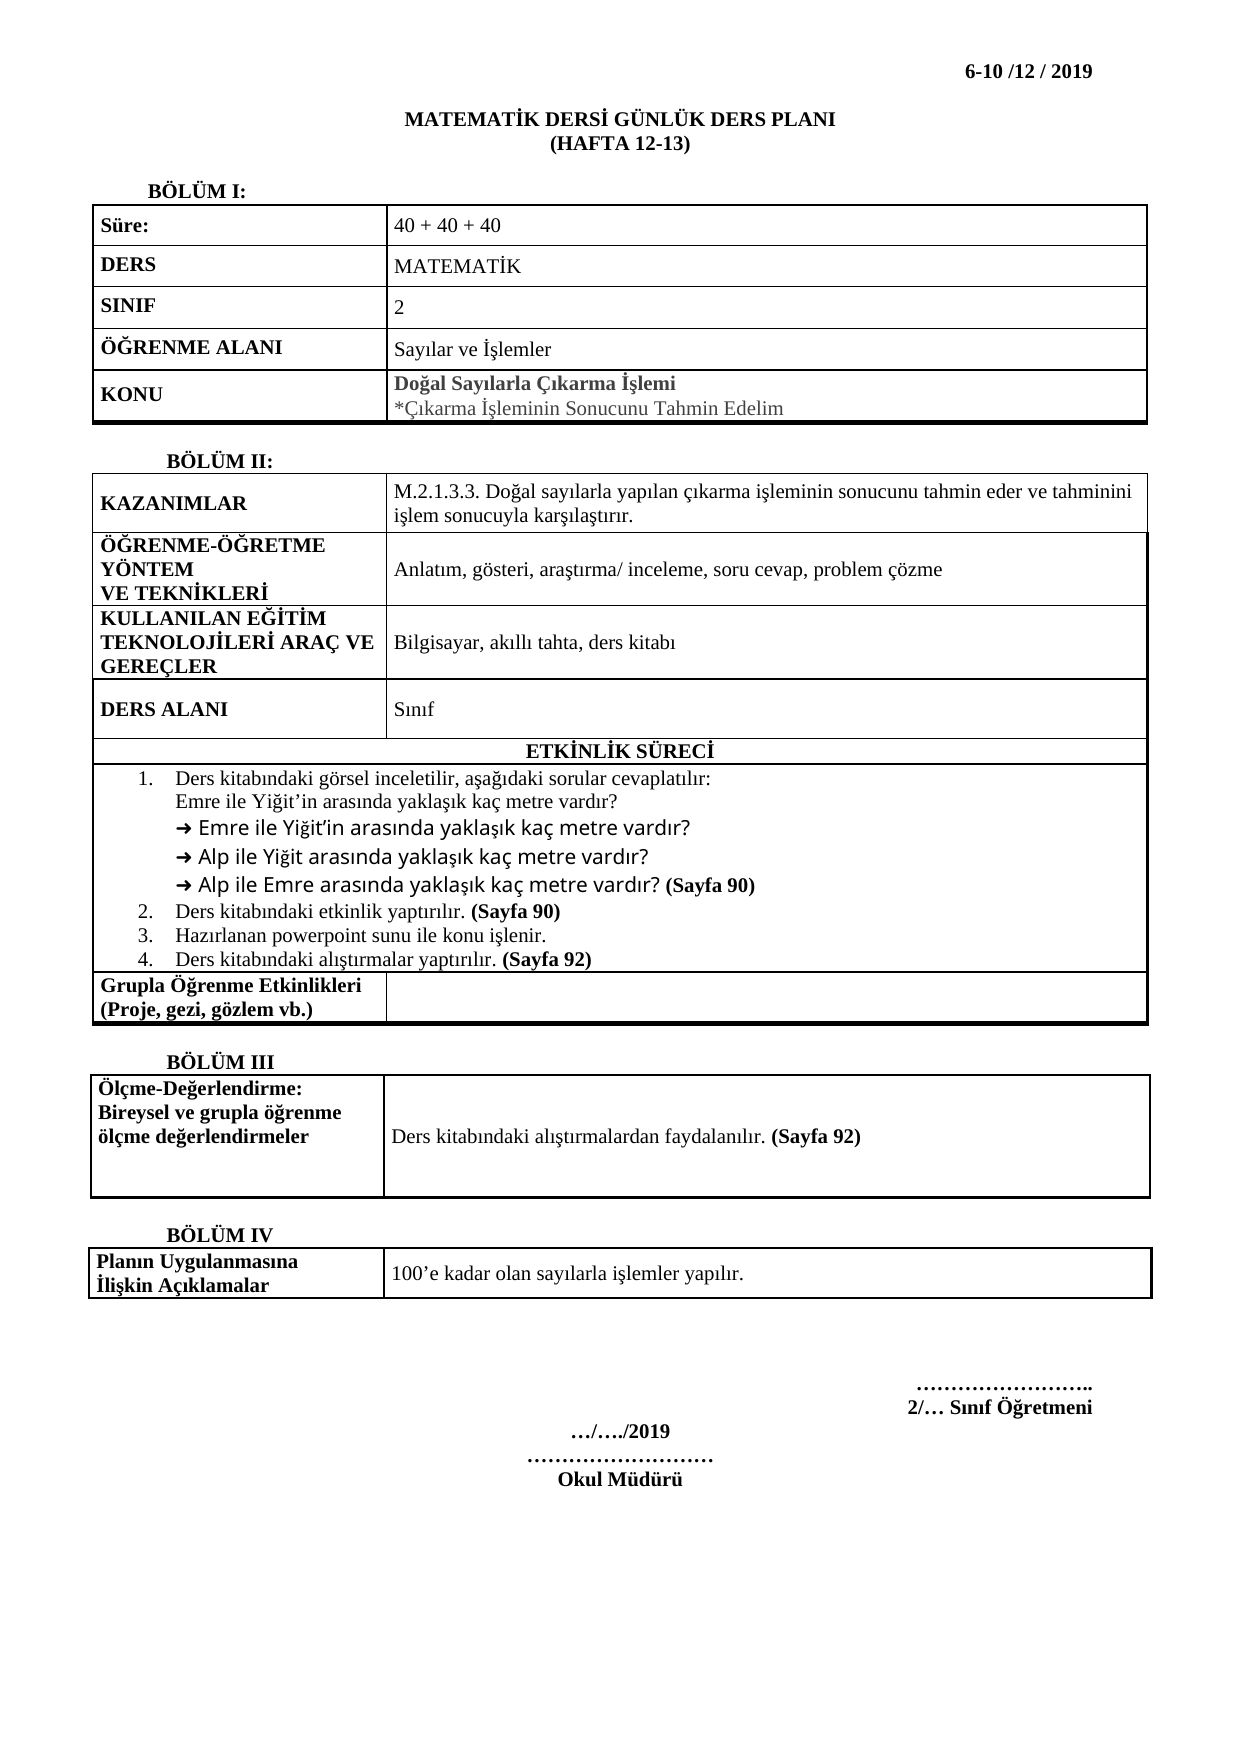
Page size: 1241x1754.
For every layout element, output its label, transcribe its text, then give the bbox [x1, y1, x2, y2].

table_cell Sayılar ve İşlemler [388, 329, 1146, 369]
text …/…./2019 [148, 1419, 1092, 1443]
text ……………………… [148, 1443, 1092, 1467]
text 6-10 /12 / 2019 [148, 59, 1092, 83]
text (HAFTA 12-13) [148, 131, 1092, 155]
table_cell Bilgisayar, akıllı tahta, ders kitabı [387, 606, 1146, 678]
table_cell Sınıf [387, 680, 1146, 738]
table_header 40 + 40 + 40 [388, 206, 1146, 245]
table_cell 2 [388, 287, 1146, 327]
table_cell MATEMATİK [388, 246, 1146, 286]
table_cell Ders kitabındaki görsel inceletilir, aşağıdaki sorular cevaplatılır: Emre ile Yiğit’in arasında yaklaşık kaç metre vardır? ➜ Emre ile Yiğit’in arasında yaklaşık kaç metre vardır? ➜ Alp ile Yiğit arasında yaklaşık kaç metre vardır? ➜ Alp ile Emre arasında yaklaşık kaç metre vardır? (Sayfa 90) Ders kitabındaki etkinlik yaptırılır. (Sayfa 90) Hazırlanan powerpoint sunu ile konu işlenir. Ders kitabındaki alıştırmalar yaptırılır. (Sayfa 92) [94, 765, 1146, 971]
table_cell DERS ALANI [94, 680, 386, 738]
table_cell Grupla Öğrenme Etkinlikleri (Proje, gezi, gözlem vb.) [94, 973, 386, 1021]
table_header 100’e kadar olan sayılarla işlemler yapılır. [385, 1249, 1150, 1297]
table_cell KONU [94, 371, 386, 420]
table_header Ölçme-Değerlendirme: Bireysel ve grupla öğrenme ölçme değerlendirmeler [92, 1076, 383, 1196]
table_header Süre: [94, 206, 386, 245]
text BÖLÜM II: [148, 449, 1092, 473]
text …………………….. [148, 1371, 1092, 1395]
subtitle BÖLÜM III [148, 1050, 1092, 1074]
table_cell DERS [94, 246, 386, 286]
text BÖLÜM I: [148, 179, 1092, 203]
table_cell Anlatım, gösteri, araştırma/ inceleme, soru cevap, problem çözme [387, 533, 1146, 605]
table_cell ÖĞRENME ALANI [94, 329, 386, 369]
table_header M.2.1.3.3. Doğal sayılarla yapılan çıkarma işleminin sonucunu tahmin eder ve tahminini işlem sonucuyla karşılaştırır. [387, 474, 1147, 532]
table_cell Doğal Sayılarla Çıkarma İşlemi *Çıkarma İşleminin Sonucunu Tahmin Edelim [388, 371, 1146, 420]
text 2/… Sınıf Öğretmeni [148, 1395, 1092, 1419]
subtitle BÖLÜM IV [148, 1223, 1092, 1247]
table_cell [387, 973, 1146, 1021]
table_cell ÖĞRENME-ÖĞRETME YÖNTEM VE TEKNİKLERİ [93, 533, 386, 605]
table_cell SINIF [94, 287, 386, 327]
table_header KAZANIMLAR [93, 474, 386, 532]
table_cell KULLANILAN EĞİTİM TEKNOLOJİLERİ ARAÇ VE GEREÇLER [93, 606, 386, 678]
table_header Ders kitabındaki alıştırmalardan faydalanılır. (Sayfa 92) [385, 1076, 1149, 1196]
table_header Planın Uygulanmasına İlişkin Açıklamalar [90, 1249, 383, 1297]
text MATEMATİK DERSİ GÜNLÜK DERS PLANI [148, 107, 1092, 131]
table_cell ETKİNLİK SÜRECİ [94, 739, 1146, 763]
text Okul Müdürü [148, 1467, 1092, 1491]
